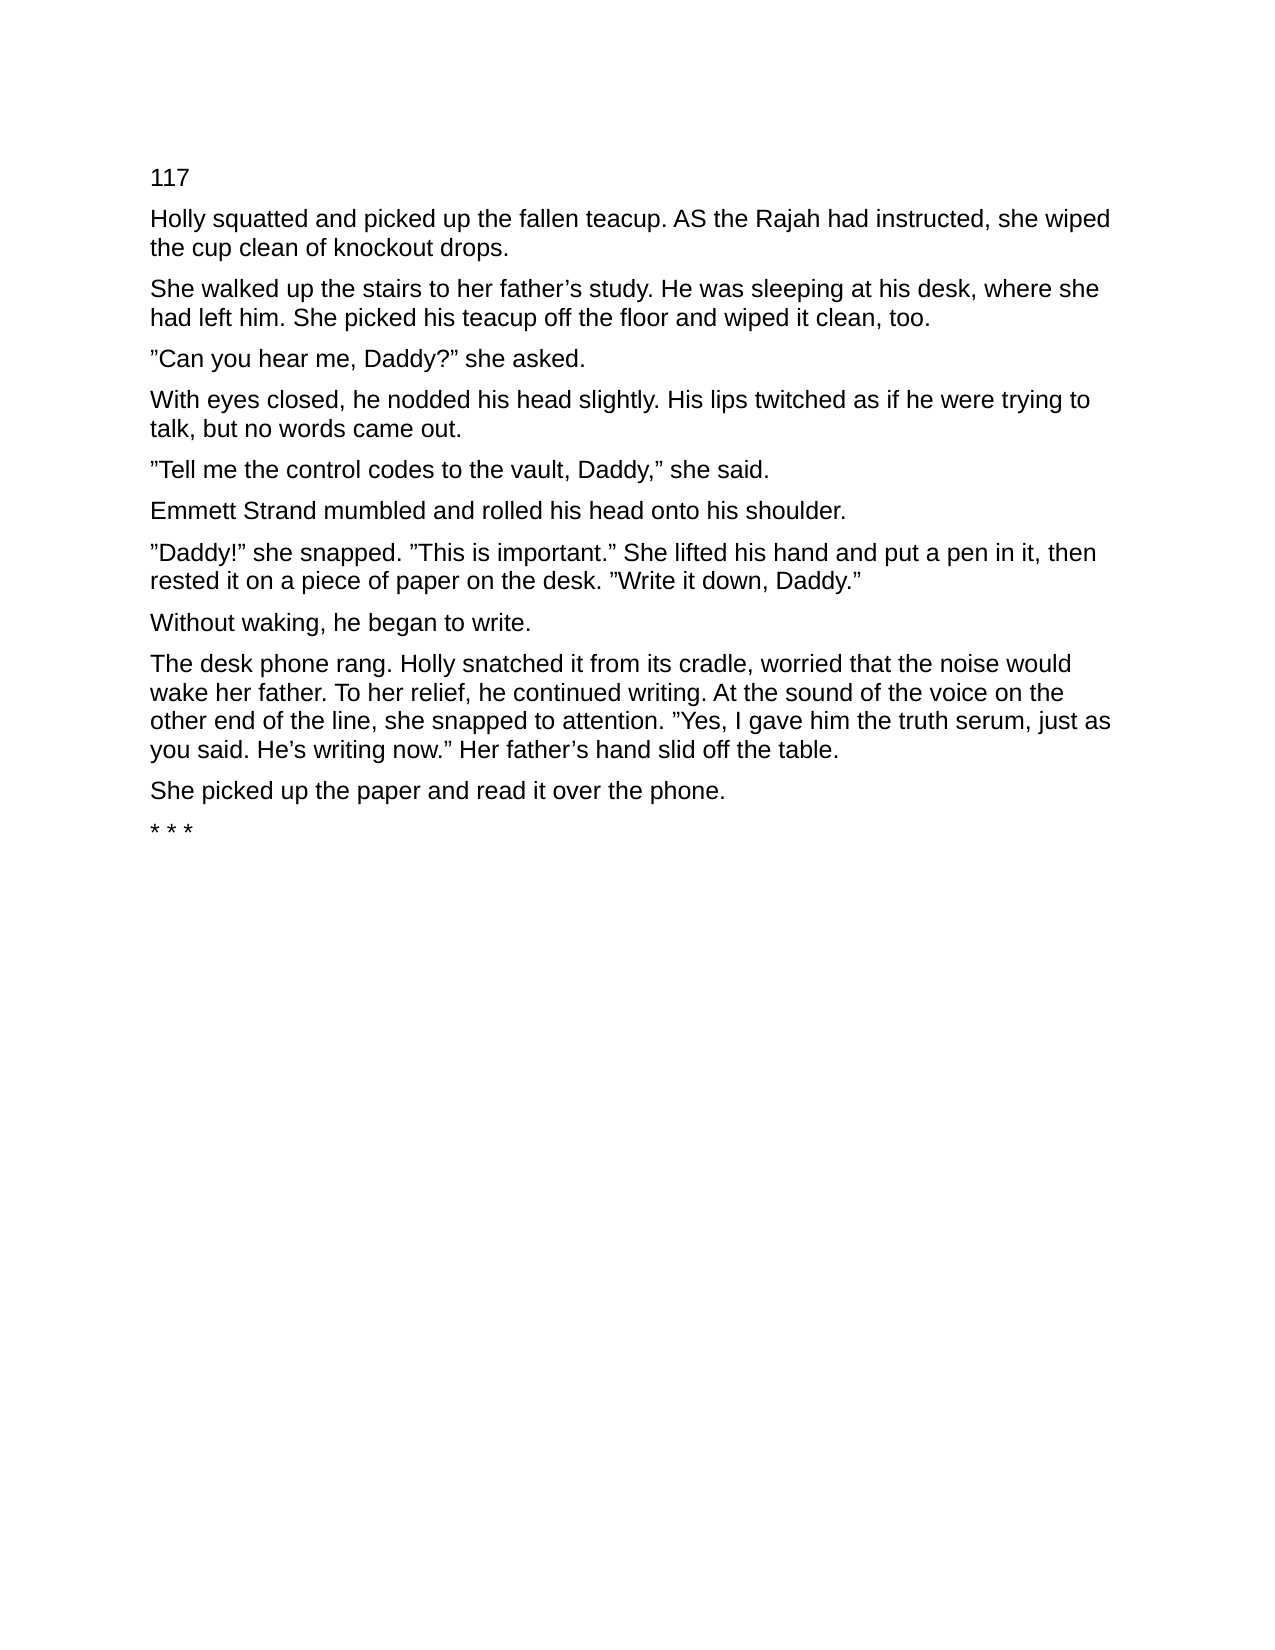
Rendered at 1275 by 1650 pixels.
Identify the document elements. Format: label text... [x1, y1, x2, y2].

text ”Can you hear me, Daddy?” she asked. [150, 344, 1125, 372]
text ”Daddy!” she snapped. ”This is important.” She lifted his hand and put a pen in it, then rested it on a piece of paper on the desk. ”Write it down, Daddy.” [150, 537, 1125, 595]
text Without waking, he began to write. [150, 607, 1125, 636]
text * * * [150, 817, 1125, 846]
text 117 [150, 162, 1125, 191]
text The desk phone rang. Holly snatched it from its cradle, worried that the noise would wake her father. To her relief, he continued writing. At the sound of the voice on the other end of the line, she snapped to attention. ”Yes, I gave him the truth serum, just as you said. He’s writing now.” Her father’s hand slid off the table. [150, 649, 1125, 764]
text Emmett Strand mumbled and rolled his head onto his shoulder. [150, 496, 1125, 525]
text ”Tell me the control codes to the vault, Daddy,” she said. [150, 455, 1125, 484]
text She picked up the paper and read it over the phone. [150, 776, 1125, 805]
text With eyes closed, he nodded his head slightly. His lips twitched as if he were trying to talk, but no words came out. [150, 385, 1125, 442]
text Holly squatted and picked up the fallen teacup. AS the Rajah had instructed, she wiped the cup clean of knockout drops. [150, 204, 1125, 261]
text She walked up the stairs to her father’s study. He was sleeping at his desk, where she had left him. She picked his teacup off the floor and wiped it clean, too. [150, 274, 1125, 331]
